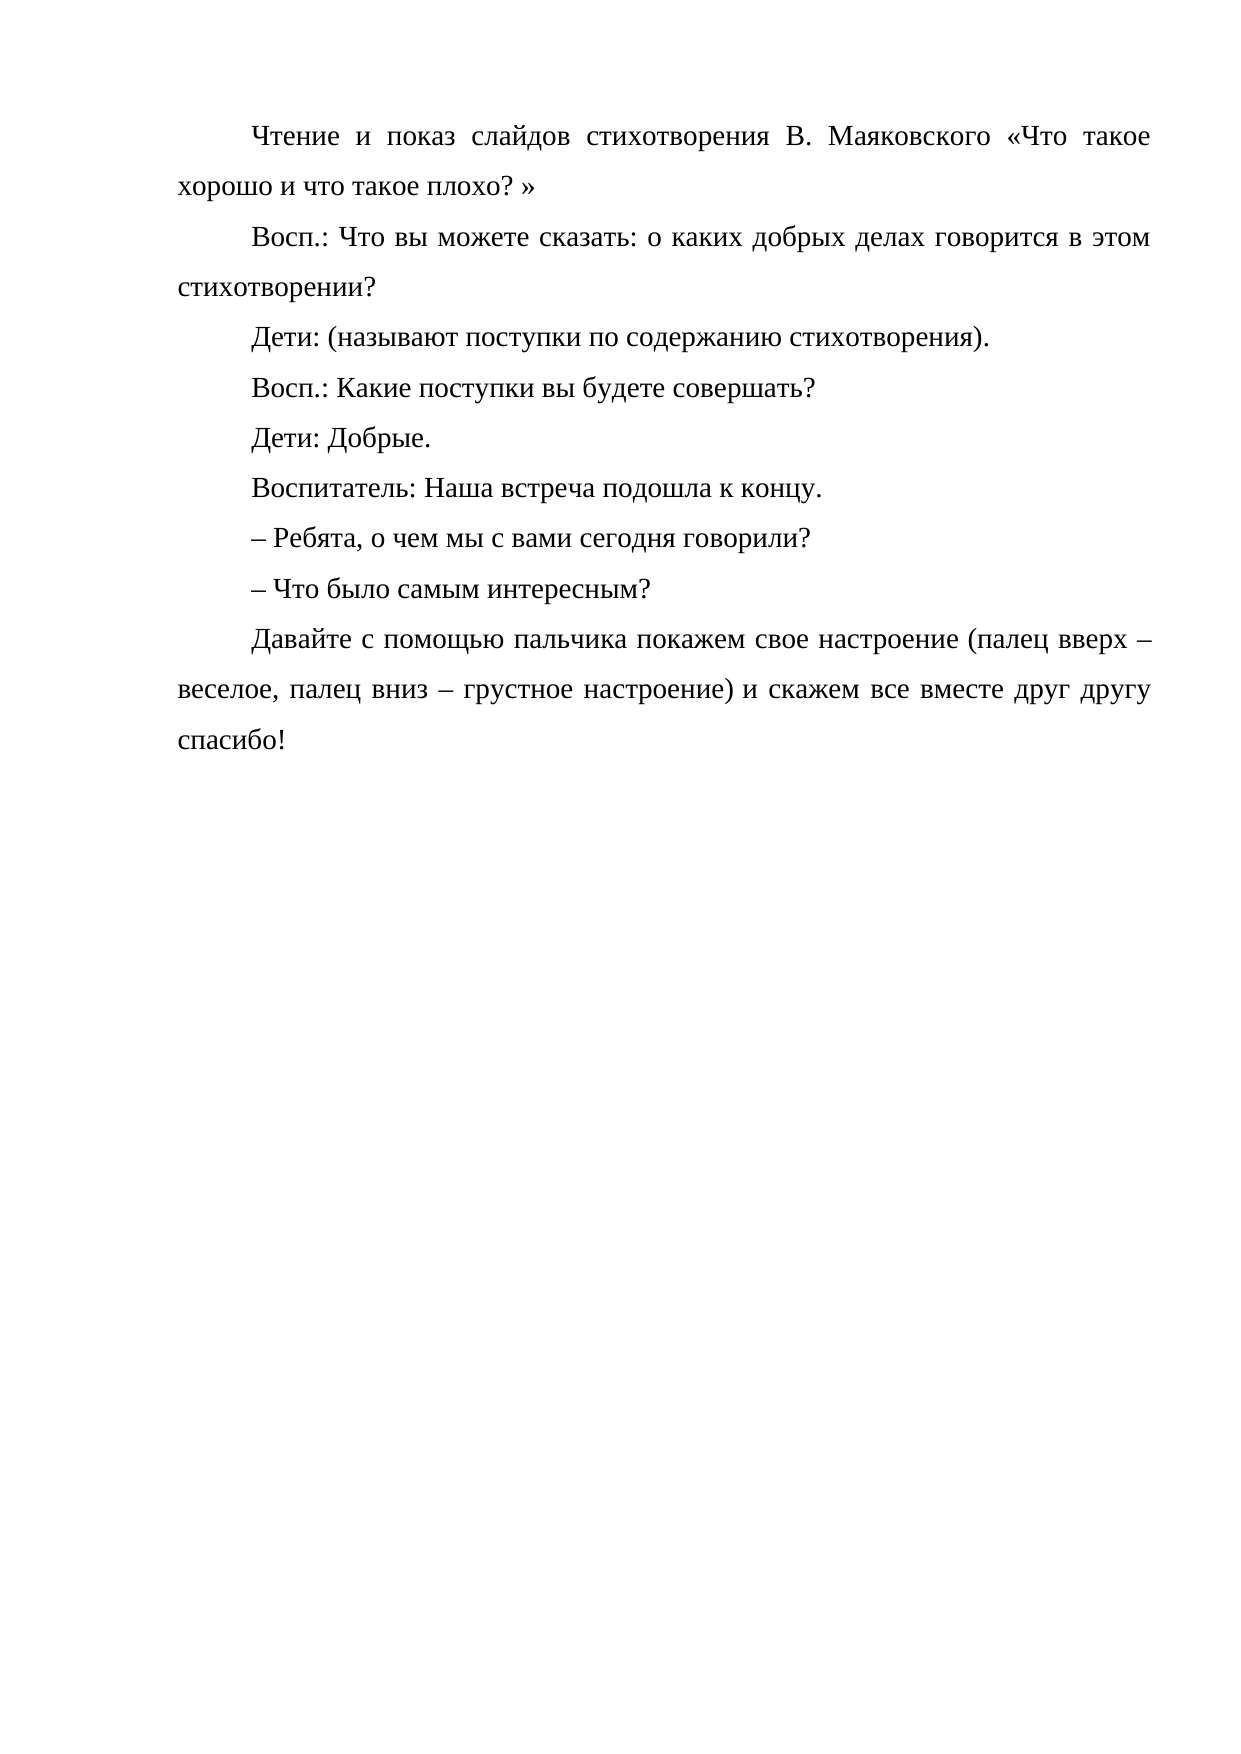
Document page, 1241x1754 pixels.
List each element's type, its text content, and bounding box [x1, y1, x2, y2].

text Дети: (называют поступки по содержанию стихотворения). [177, 319, 1152, 353]
text Давайте с помощью пальчика покажем свое настроение (палец вверх – веселое, палец вниз – грустное настроение) и скажем все вместе друг другу спасибо! [177, 621, 1152, 755]
text – Ребята, о чем мы с вами сегодня говорили? [177, 521, 1152, 554]
text Чтение и показ слайдов стихотворения В. Маяковского «Что такое хорошо и что такое плохо? » [177, 118, 1152, 202]
text Восп.: Что вы можете сказать: о каких добрых делах говорится в этом стихотворении? [177, 219, 1152, 303]
text – Что было самым интересным? [177, 571, 1152, 604]
text Дети: Добрые. [177, 420, 1152, 453]
text Восп.: Какие поступки вы будете совершать? [177, 370, 1152, 403]
text Воспитатель: Наша встреча подошла к концу. [177, 470, 1152, 504]
